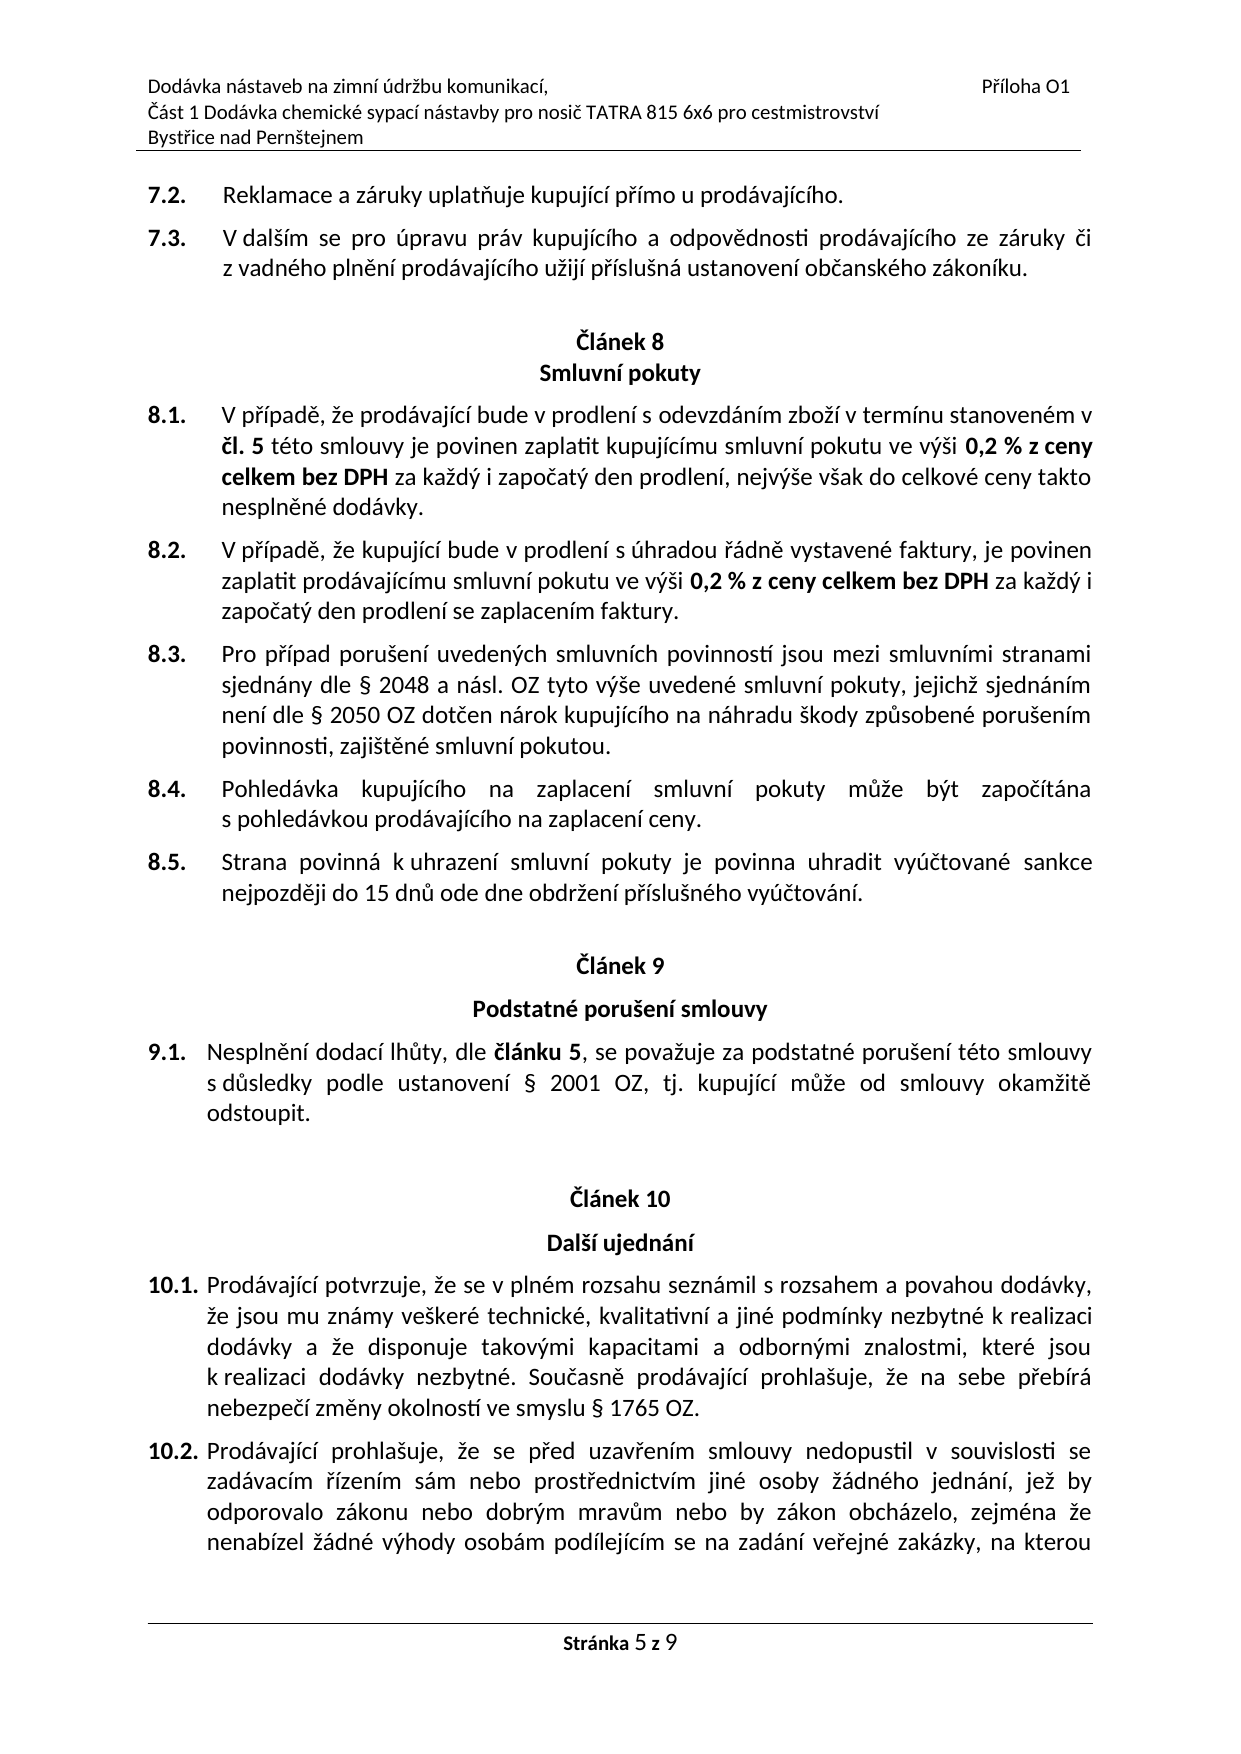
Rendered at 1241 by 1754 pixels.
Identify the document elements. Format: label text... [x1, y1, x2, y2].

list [148, 1435, 1093, 1557]
text Další ujednání [148, 1227, 1093, 1257]
text Článek 8 [148, 326, 1093, 357]
list Reklamace a záruky uplatňuje kupující přímo u prodávajícího. [148, 179, 1093, 209]
list Pro případ porušení uvedených smluvních povinností jsou mezi smluvními stranami sjednány dle § 2048 a násl. OZ tyto výše uvedené smluvní pokuty, jejichž sjednáním není dle § 2050 OZ dotčen nárok kupujícího na náhradu škody způsobené porušením povinnosti, zajištěné smluvní pokutou. [148, 638, 1093, 760]
list V případě, že prodávající bude v prodlení s odevzdáním zboží v termínu stanoveném v čl. 5 této smlouvy je povinen zaplatit kupujícímu smluvní pokutu ve výši 0,2 % z ceny celkem bez DPH za každý i započatý den prodlení, nejvýše však do celkové ceny takto nesplněné dodávky. [148, 400, 1093, 522]
list V dalším se pro úpravu práv kupujícího a odpovědnosti prodávajícího ze záruky či z vadného plnění prodávajícího užijí příslušná ustanovení občanského zákoníku. [148, 222, 1093, 283]
text Podstatné porušení smlouvy [148, 993, 1093, 1024]
text Článek 9 [148, 951, 1093, 981]
list Strana povinná k uhrazení smluvní pokuty je povinna uhradit vyúčtované sankce nejpozději do 15 dnů ode dne obdržení příslušného vyúčtování. [148, 846, 1093, 907]
text Smluvní pokuty [148, 357, 1093, 387]
text Článek 10 [148, 1184, 1093, 1214]
list Pohledávka kupujícího na zaplacení smluvní pokuty může být započítána s pohledávkou prodávajícího na zaplacení ceny. [148, 773, 1093, 834]
list Prodávající potvrzuje, že se v plném rozsahu seznámil s rozsahem a povahou dodávky, že jsou mu známy veškeré technické, kvalitativní a jiné podmínky nezbytné k realizaci dodávky a že disponuje takovými kapacitami a odbornými znalostmi, které jsou k realizaci dodávky nezbytné. Současně prodávající prohlašuje, že na sebe přebírá nebezpečí změny okolností ve smyslu § 1765 OZ. [148, 1270, 1093, 1422]
list Nesplnění dodací lhůty, dle článku 5, se považuje za podstatné porušení této smlouvy s důsledky podle ustanovení § 2001 OZ, tj. kupující může od smlouvy okamžitě odstoupit. [148, 1037, 1093, 1128]
list V případě, že kupující bude v prodlení s úhradou řádně vystavené faktury, je povinen zaplatit prodávajícímu smluvní pokutu ve výši 0,2 % z ceny celkem bez DPH za každý i započatý den prodlení se zaplacením faktury. [148, 534, 1093, 626]
